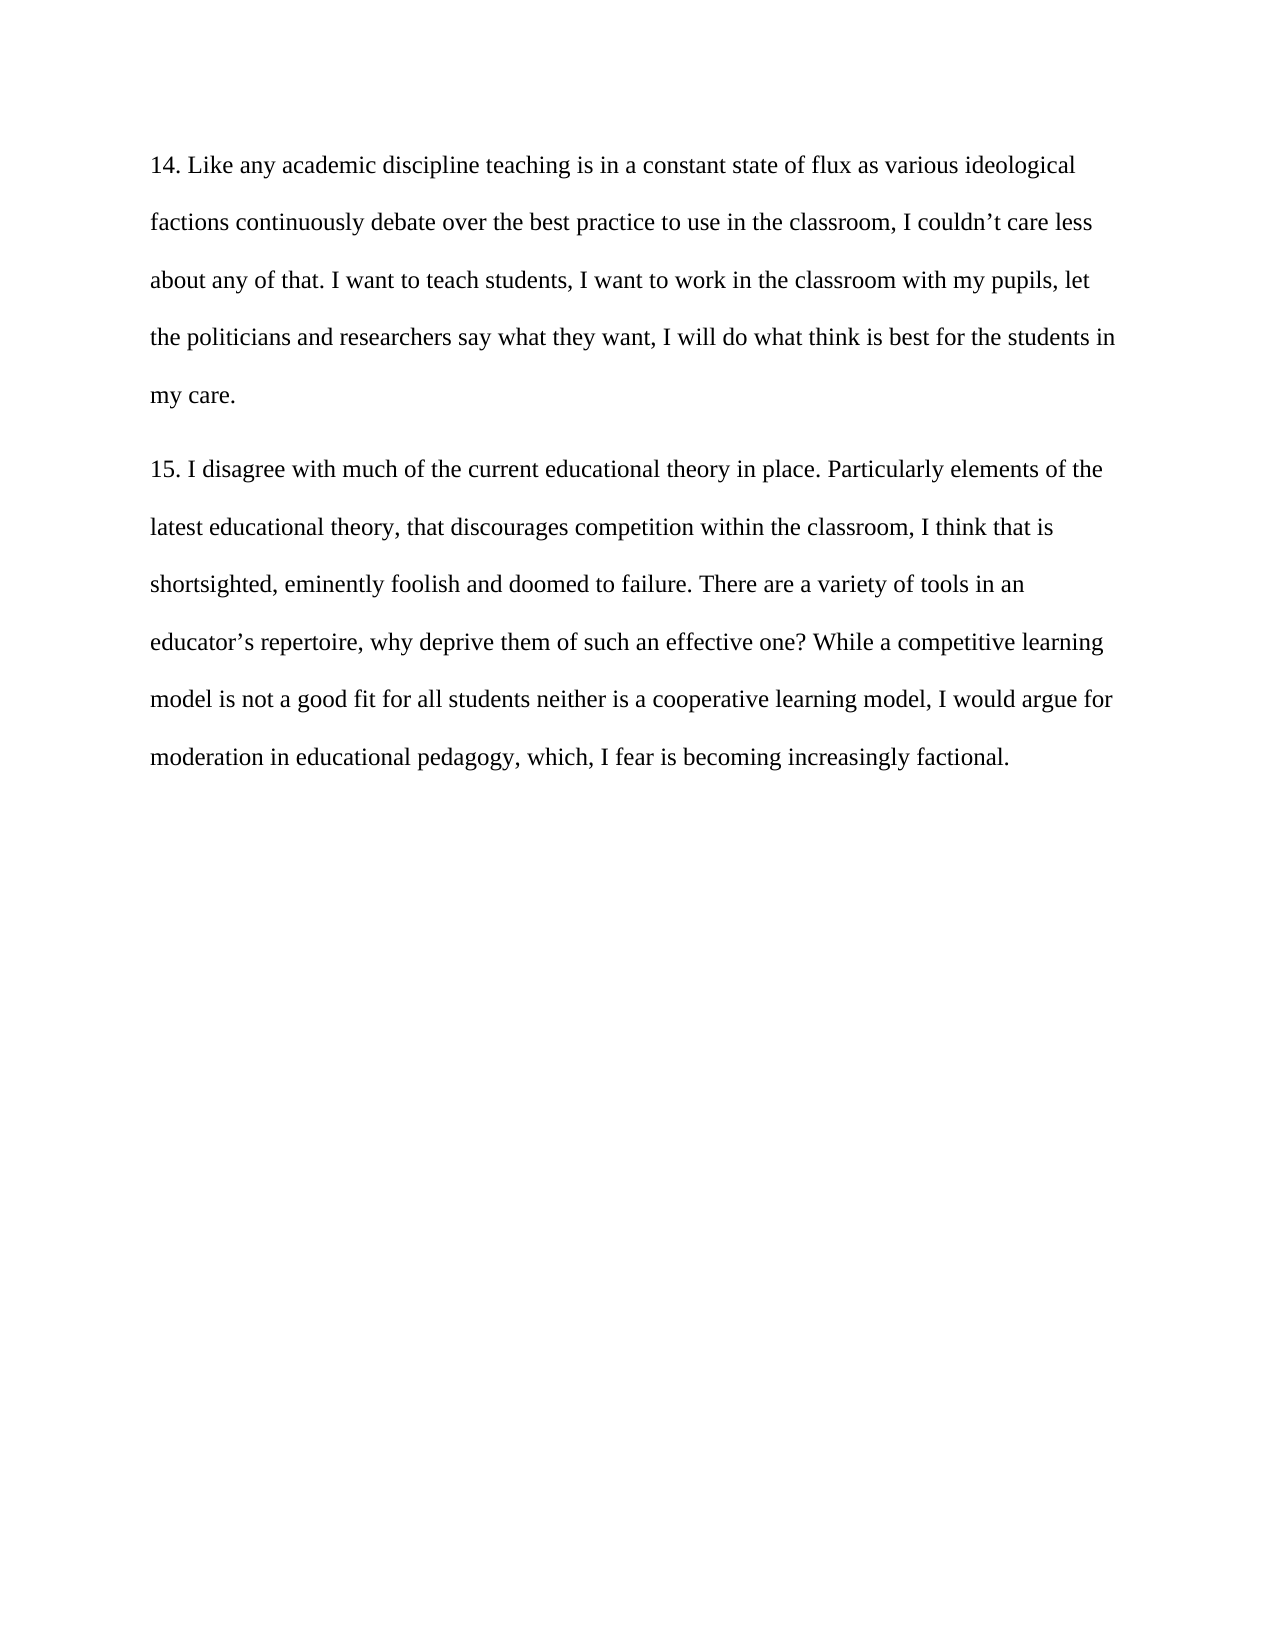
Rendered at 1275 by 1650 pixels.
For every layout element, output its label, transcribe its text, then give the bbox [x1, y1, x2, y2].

text 15. I disagree with much of the current educational theory in place. Particularly elements of the latest educational theory, that discourages competition within the classroom, I think that is shortsighted, eminently foolish and doomed to failure. There are a variety of tools in an educator’s repertoire, why deprive them of such an effective one? While a competitive learning model is not a good fit for all students neither is a cooperative learning model, I would argue for moderation in educational pedagogy, which, I fear is becoming increasingly factional. [150, 454, 1125, 770]
text 14. Like any academic discipline teaching is in a constant state of flux as various ideological factions continuously debate over the best practice to use in the classroom, I couldn’t care less about any of that. I want to teach students, I want to work in the classroom with my pupils, let the politicians and researchers say what they want, I will do what think is best for the students in my care. [150, 150, 1125, 409]
